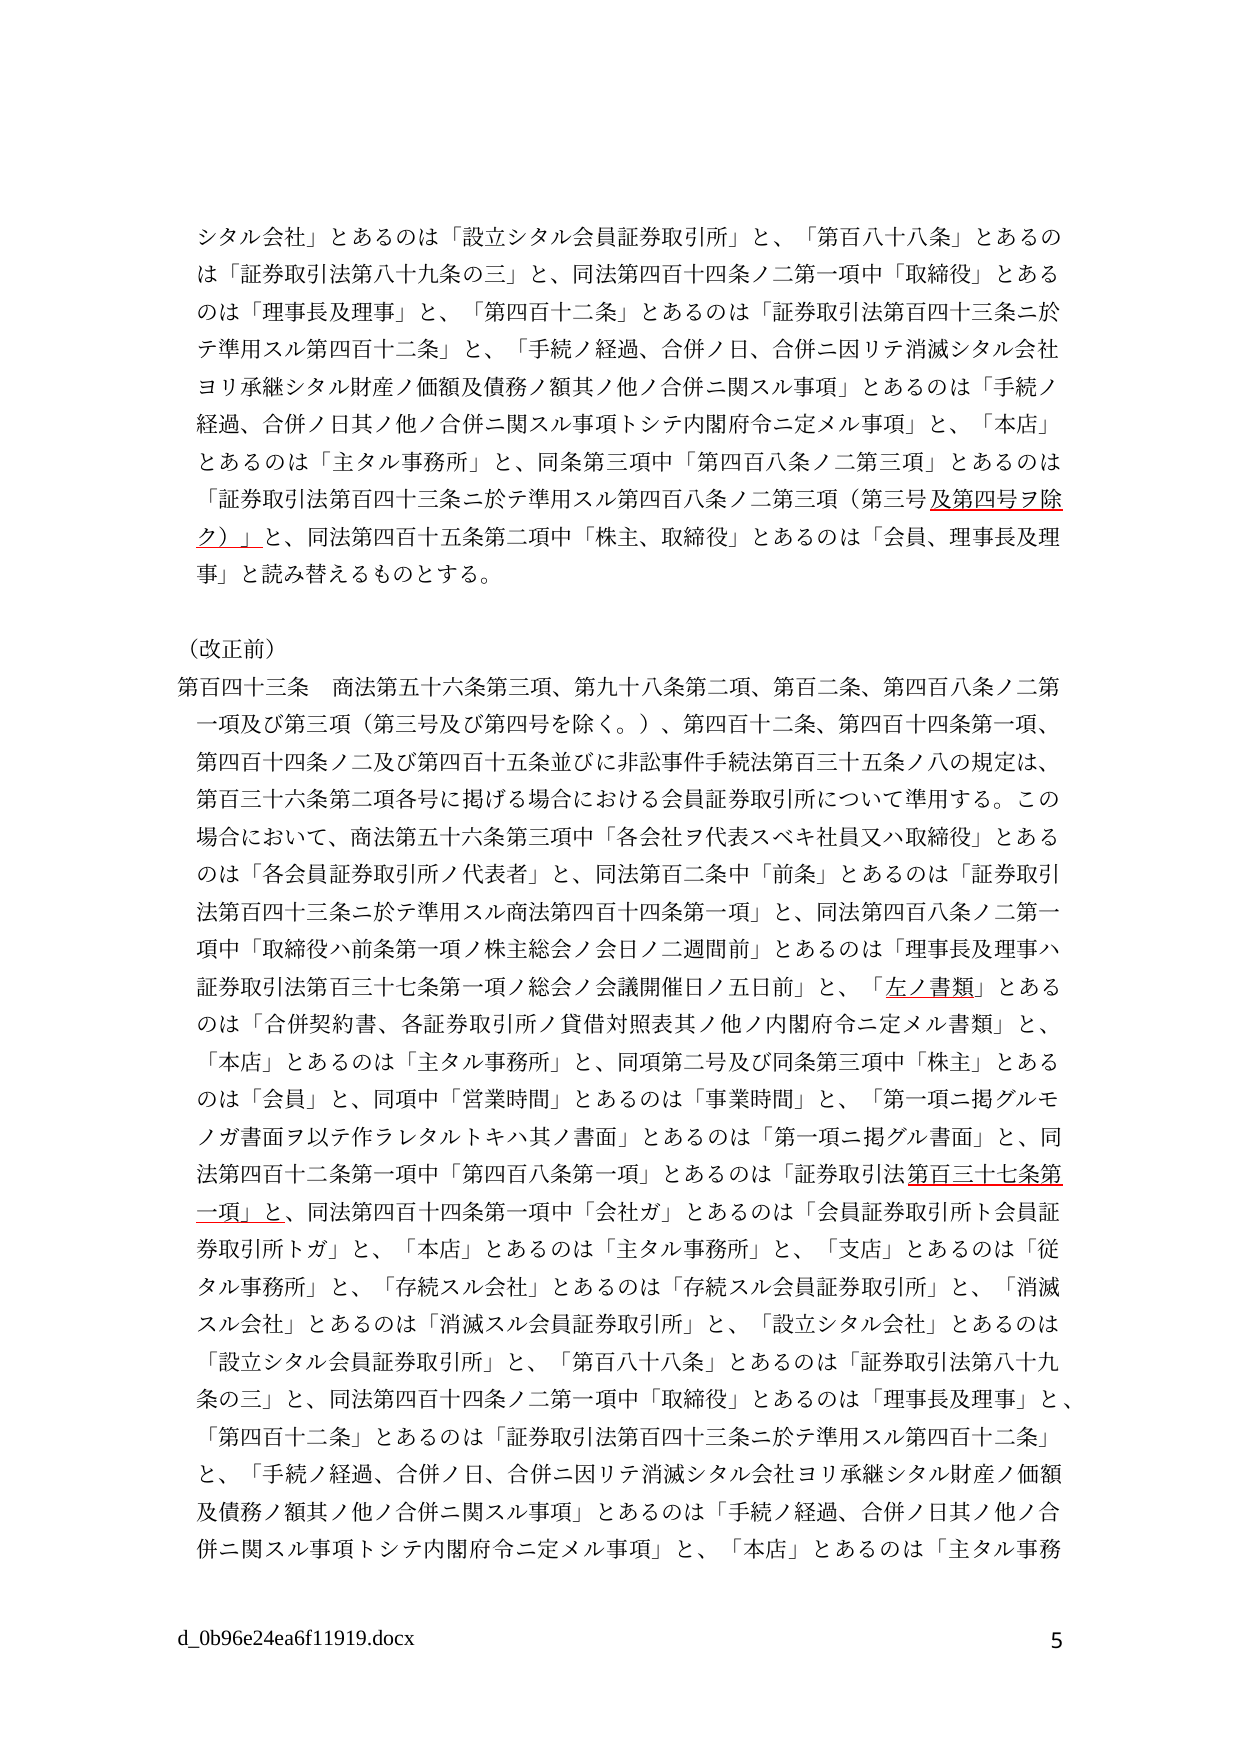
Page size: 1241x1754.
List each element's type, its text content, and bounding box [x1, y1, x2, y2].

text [177, 667, 1063, 1567]
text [177, 217, 1063, 592]
text （改正前） [177, 629, 1063, 667]
